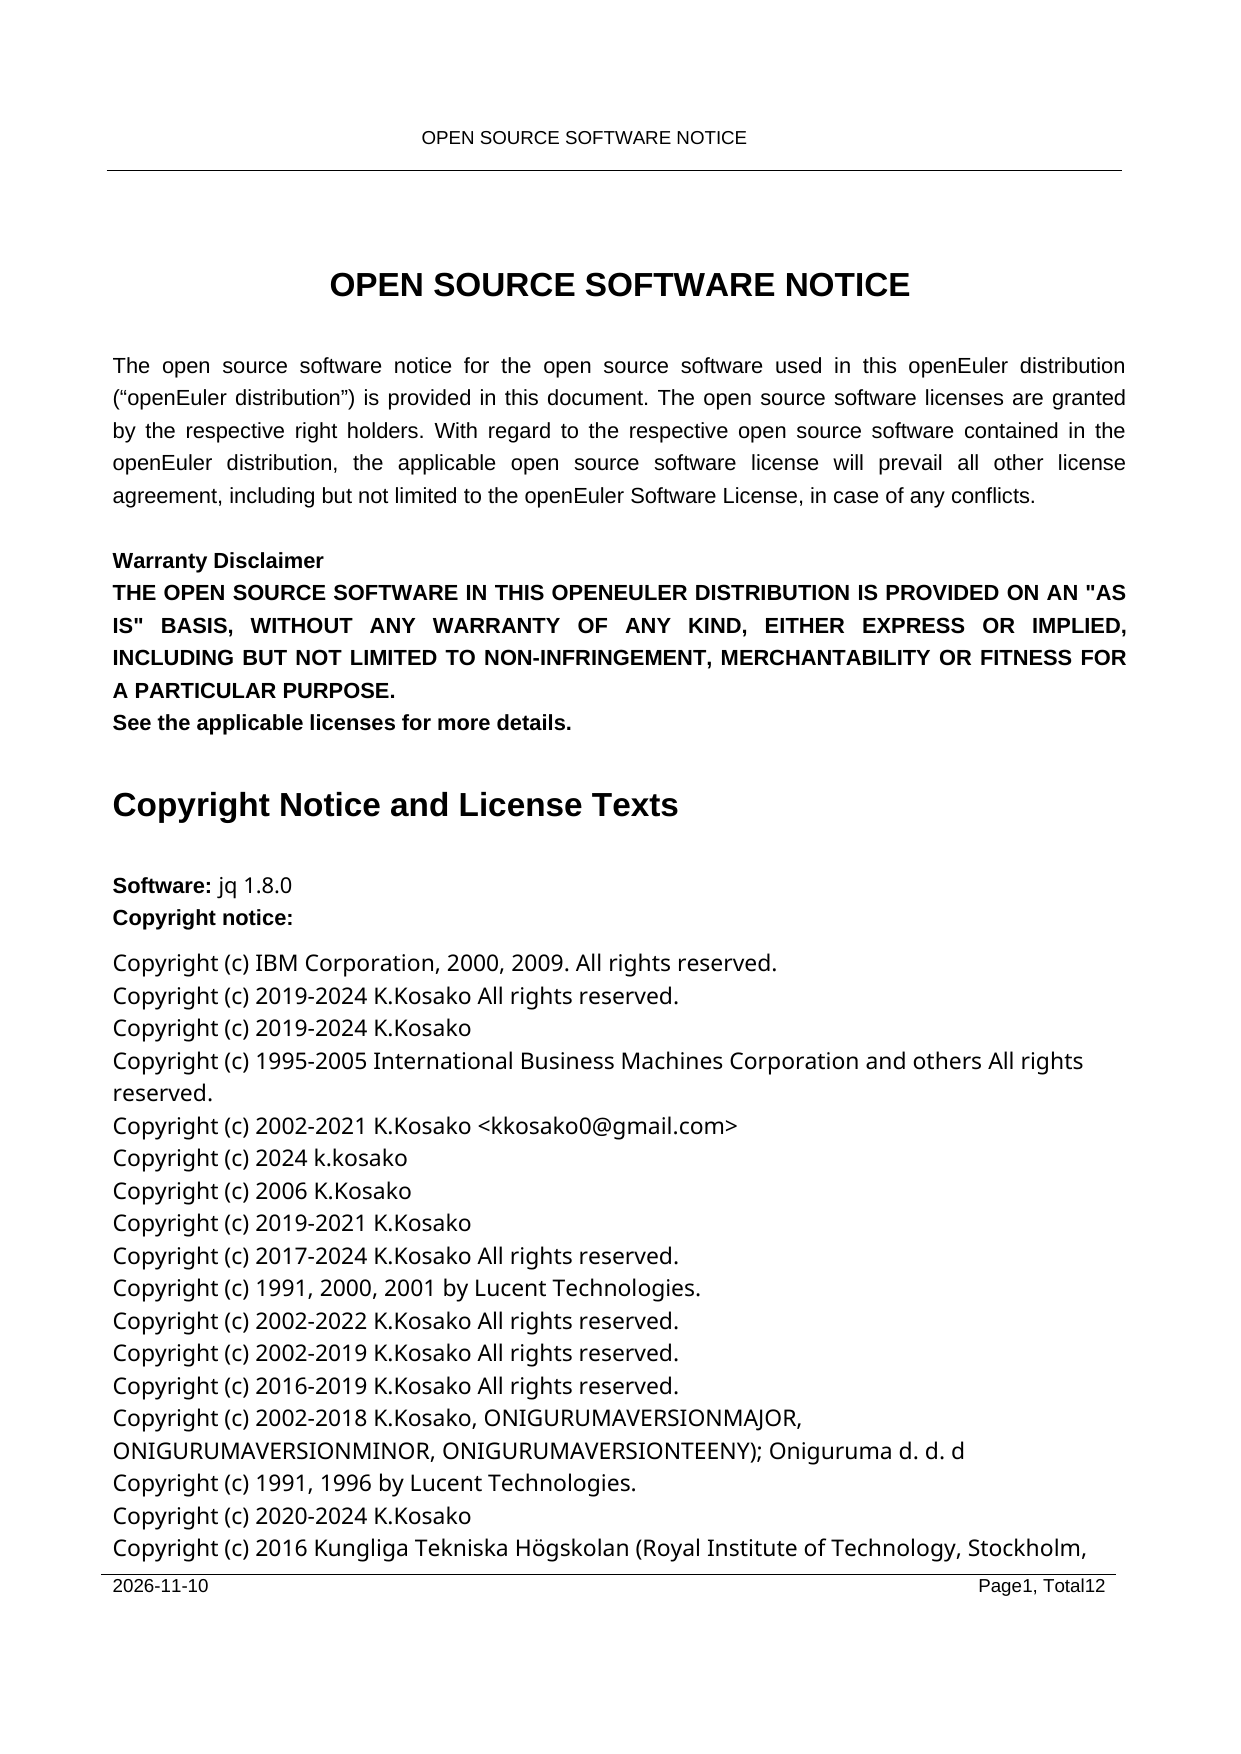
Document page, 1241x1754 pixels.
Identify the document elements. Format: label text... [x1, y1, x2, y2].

text The open source software notice for the open source software used in this openEuler distribution (“openEuler distribution”) is provided in this document. The open source software licenses are granted by the respective right holders. With regard to the respective open source software contained in the openEuler distribution, the applicable open source software license will prevail all other license agreement, including but not limited to the openEuler Software License, in case of any conflicts. [112, 349, 1128, 511]
text OPEN SOURCE SOFTWARE NOTICE [112, 251, 1128, 316]
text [112, 947, 1128, 1564]
title Software: jq 1.8.0 [112, 869, 1128, 901]
text Warranty Disclaimer [112, 544, 1128, 576]
text Copyright Notice and License Texts [112, 771, 1128, 836]
text THE OPEN SOURCE SOFTWARE IN THIS OPENEULER DISTRIBUTION IS PROVIDED ON AN "AS IS" BASIS, WITHOUT ANY WARRANTY OF ANY KIND, EITHER EXPRESS OR IMPLIED, INCLUDING BUT NOT LIMITED TO NON-INFRINGEMENT, MERCHANTABILITY OR FITNESS FOR A PARTICULAR PURPOSE. See the applicable licenses for more details. [112, 576, 1128, 739]
text Copyright notice: [112, 901, 1128, 934]
